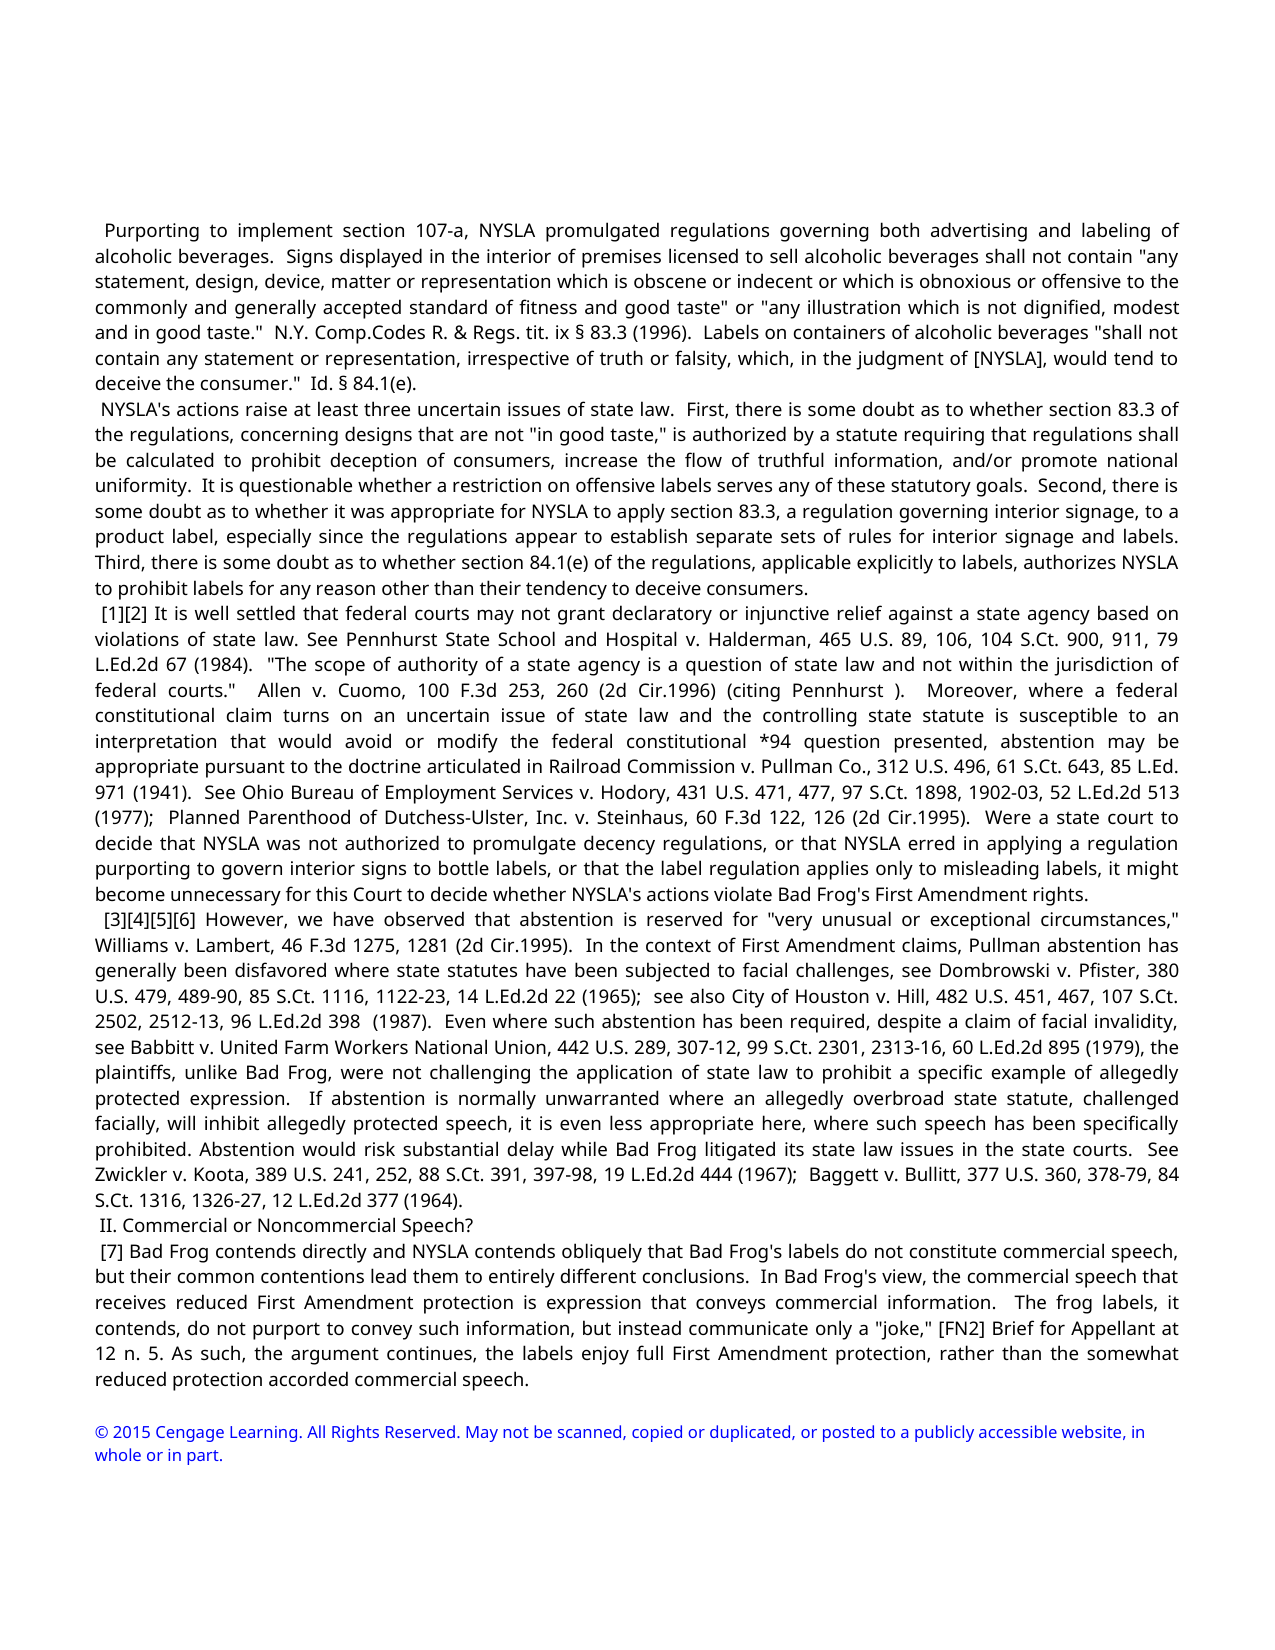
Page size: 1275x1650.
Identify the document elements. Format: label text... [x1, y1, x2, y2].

text II. Commercial or Noncommercial Speech? [94, 1213, 1181, 1238]
text [7] Bad Frog contends directly and NYSLA contends obliquely that Bad Frog's labels do not constitute commercial speech, but their common contentions lead them to entirely different conclusions. In Bad Frog's view, the commercial speech that receives reduced First Amendment protection is expression that conveys commercial information. The frog labels, it contends, do not purport to convey such information, but instead communicate only a "joke," [FN2] Brief for Appellant at 12 n. 5. As such, the argument continues, the labels enjoy full First Amendment protection, rather than the somewhat reduced protection accorded commercial speech. [94, 1238, 1181, 1391]
text NYSLA's actions raise at least three uncertain issues of state law. First, there is some doubt as to whether section 83.3 of the regulations, concerning designs that are not "in good taste," is authorized by a statute requiring that regulations shall be calculated to prohibit deception of consumers, increase the flow of truthful information, and/or promote national uniformity. It is questionable whether a restriction on offensive labels serves any of these statutory goals. Second, there is some doubt as to whether it was appropriate for NYSLA to apply section 83.3, a regulation governing interior signage, to a product label, especially since the regulations appear to establish separate sets of rules for interior signage and labels. Third, there is some doubt as to whether section 84.1(e) of the regulations, applicable explicitly to labels, authorizes NYSLA to prohibit labels for any reason other than their tendency to deceive consumers. [94, 396, 1181, 600]
text [3][4][5][6] However, we have observed that abstention is reserved for "very unusual or exceptional circumstances," Williams v. Lambert, 46 F.3d 1275, 1281 (2d Cir.1995). In the context of First Amendment claims, Pullman abstention has generally been disfavored where state statutes have been subjected to facial challenges, see Dombrowski v. Pfister, 380 U.S. 479, 489-90, 85 S.Ct. 1116, 1122-23, 14 L.Ed.2d 22 (1965); see also City of Houston v. Hill, 482 U.S. 451, 467, 107 S.Ct. 2502, 2512-13, 96 L.Ed.2d 398 (1987). Even where such abstention has been required, despite a claim of facial invalidity, see Babbitt v. United Farm Workers National Union, 442 U.S. 289, 307-12, 99 S.Ct. 2301, 2313-16, 60 L.Ed.2d 895 (1979), the plaintiffs, unlike Bad Frog, were not challenging the application of state law to prohibit a specific example of allegedly protected expression. If abstention is normally unwarranted where an allegedly overbroad state statute, challenged facially, will inhibit allegedly protected speech, it is even less appropriate here, where such speech has been specifically prohibited. Abstention would risk substantial delay while Bad Frog litigated its state law issues in the state courts. See Zwickler v. Koota, 389 U.S. 241, 252, 88 S.Ct. 391, 397-98, 19 L.Ed.2d 444 (1967); Baggett v. Bullitt, 377 U.S. 360, 378-79, 84 S.Ct. 1316, 1326-27, 12 L.Ed.2d 377 (1964). [94, 907, 1181, 1213]
text [1][2] It is well settled that federal courts may not grant declaratory or injunctive relief against a state agency based on violations of state law. See Pennhurst State School and Hospital v. Halderman, 465 U.S. 89, 106, 104 S.Ct. 900, 911, 79 L.Ed.2d 67 (1984). "The scope of authority of a state agency is a question of state law and not within the jurisdiction of federal courts." Allen v. Cuomo, 100 F.3d 253, 260 (2d Cir.1996) (citing Pennhurst ). Moreover, where a federal constitutional claim turns on an uncertain issue of state law and the controlling state statute is susceptible to an interpretation that would avoid or modify the federal constitutional *94 question presented, abstention may be appropriate pursuant to the doctrine articulated in Railroad Commission v. Pullman Co., 312 U.S. 496, 61 S.Ct. 643, 85 L.Ed. 971 (1941). See Ohio Bureau of Employment Services v. Hodory, 431 U.S. 471, 477, 97 S.Ct. 1898, 1902-03, 52 L.Ed.2d 513 (1977); Planned Parenthood of Dutchess-Ulster, Inc. v. Steinhaus, 60 F.3d 122, 126 (2d Cir.1995). Were a state court to decide that NYSLA was not authorized to promulgate decency regulations, or that NYSLA erred in applying a regulation purporting to govern interior signs to bottle labels, or that the label regulation applies only to misleading labels, it might become unnecessary for this Court to decide whether NYSLA's actions violate Bad Frog's First Amendment rights. [94, 600, 1181, 907]
text Purporting to implement section 107-a, NYSLA promulgated regulations governing both advertising and labeling of alcoholic beverages. Signs displayed in the interior of premises licensed to sell alcoholic beverages shall not contain "any statement, design, device, matter or representation which is obscene or indecent or which is obnoxious or offensive to the commonly and generally accepted standard of fitness and good taste" or "any illustration which is not dignified, modest and in good taste." N.Y. Comp.Codes R. & Regs. tit. ix § 83.3 (1996). Labels on containers of alcoholic beverages "shall not contain any statement or representation, irrespective of truth or falsity, which, in the judgment of [NYSLA], would tend to deceive the consumer." Id. § 84.1(e). [94, 217, 1181, 396]
